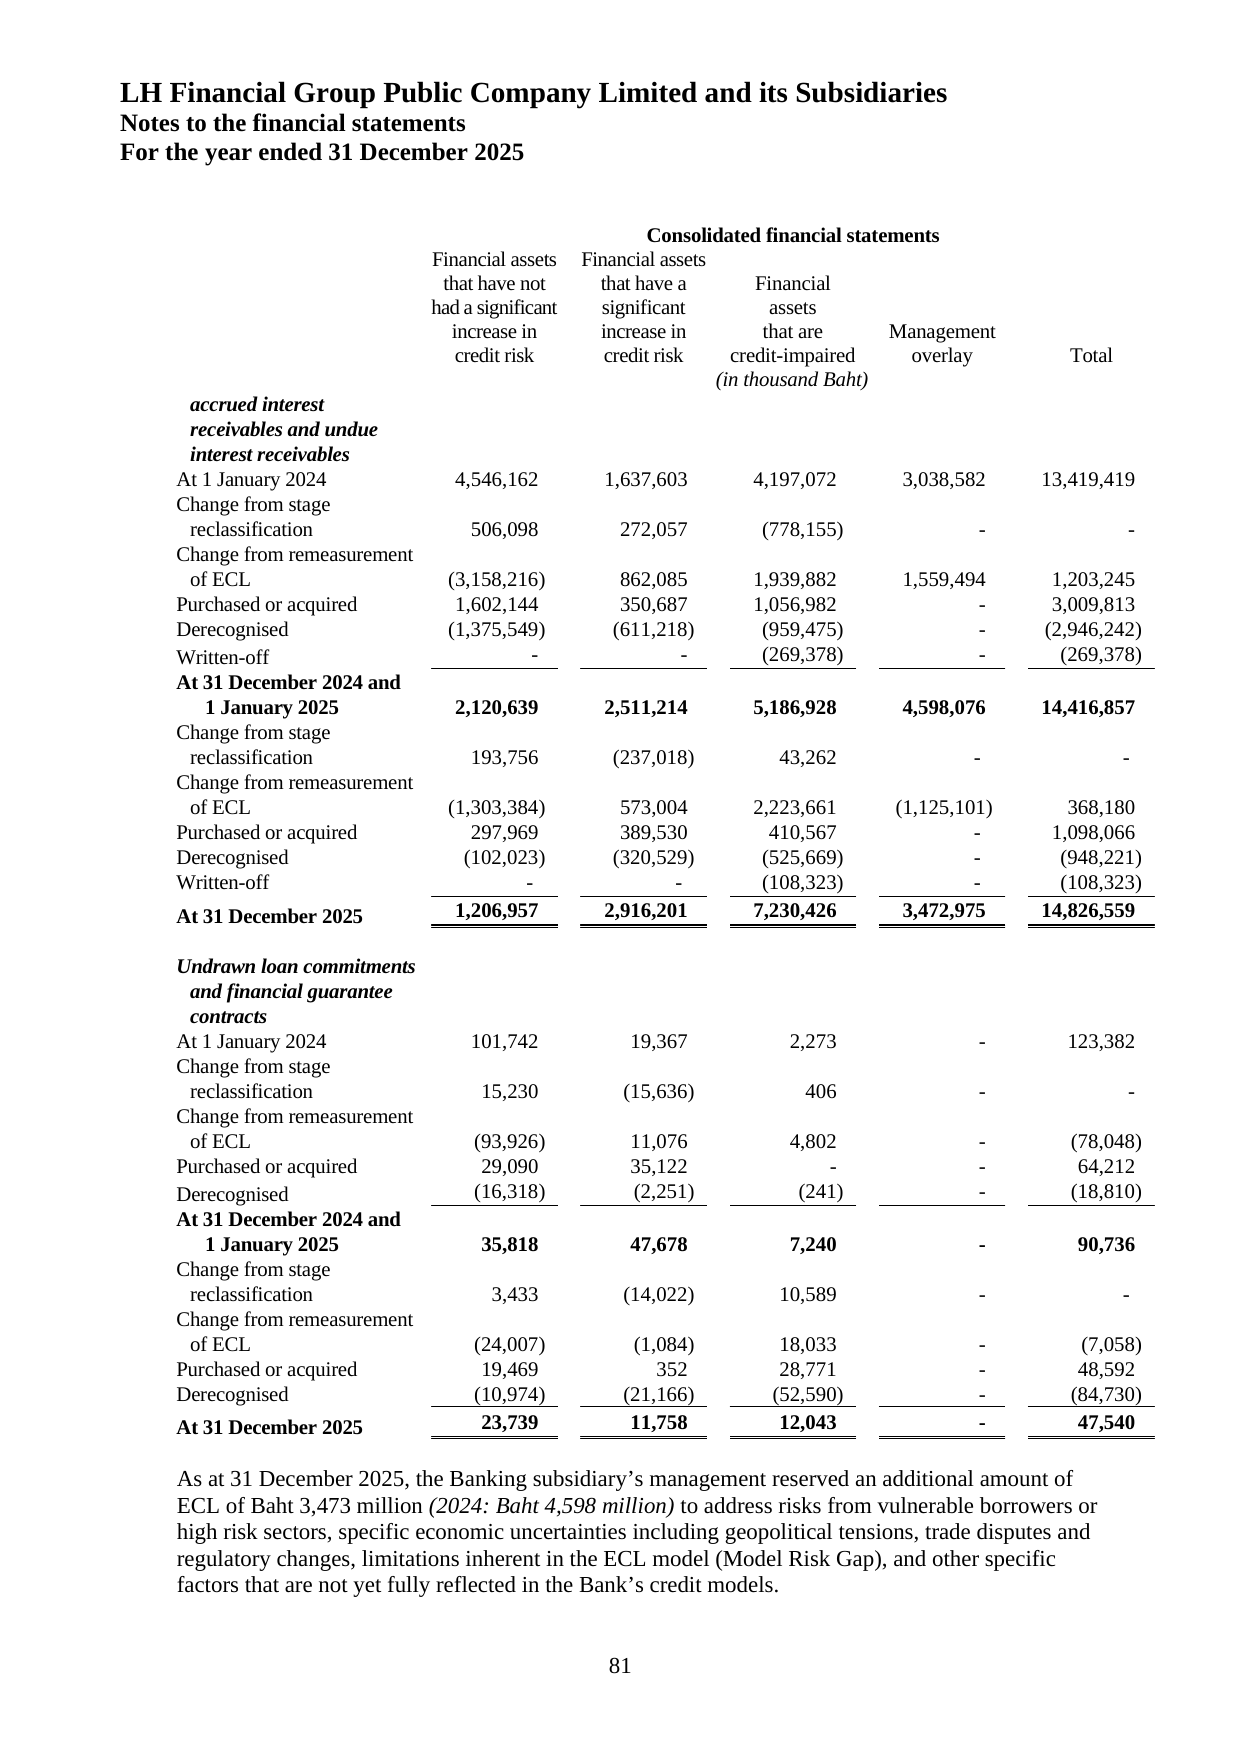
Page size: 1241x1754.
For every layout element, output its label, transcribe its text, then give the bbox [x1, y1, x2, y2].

text As at 31 December 2025, the Banking subsidiary’s management reserved an additional amount of ECL of Baht 3,473 million (2024: Baht 4,598 million) to address risks from vulnerable borrowers or high risk sectors, specific economic uncertainties including geopolitical tensions, trade disputes and regulatory changes, limitations inherent in the ECL model (Model Risk Gap), and other specific factors that are not yet fully reflected in the Bank’s credit models. [177, 1466, 1120, 1597]
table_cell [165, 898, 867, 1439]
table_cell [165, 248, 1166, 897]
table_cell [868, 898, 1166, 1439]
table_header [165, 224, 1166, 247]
